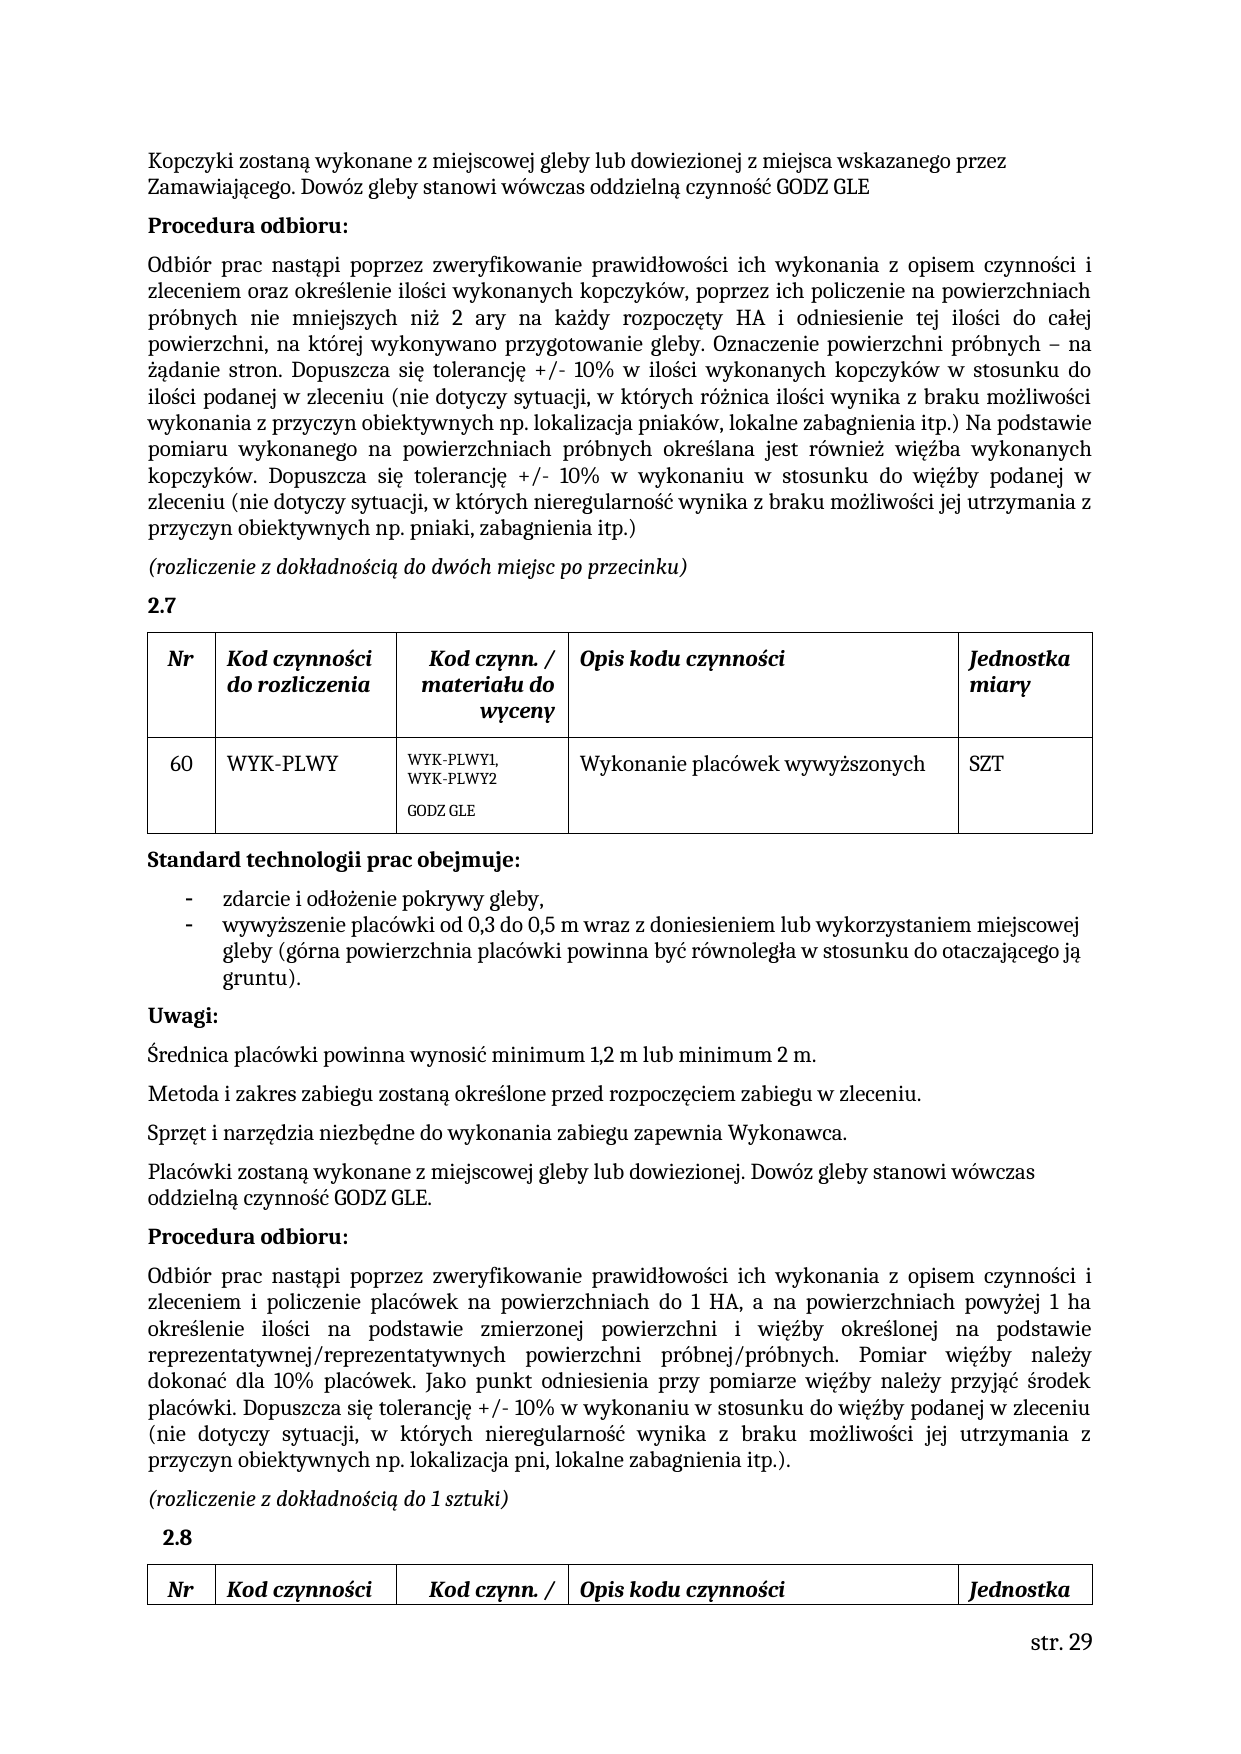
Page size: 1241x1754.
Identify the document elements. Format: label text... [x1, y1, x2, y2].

text 2.7 [148, 593, 1093, 619]
text Średnica placówki powinna wynosić minimum 1,2 m lub minimum 2 m. [148, 1042, 1093, 1068]
text 2.8 [148, 1525, 1093, 1551]
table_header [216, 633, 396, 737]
text Procedura odbioru: [148, 1224, 1093, 1250]
text Procedura odbioru: [148, 213, 1093, 239]
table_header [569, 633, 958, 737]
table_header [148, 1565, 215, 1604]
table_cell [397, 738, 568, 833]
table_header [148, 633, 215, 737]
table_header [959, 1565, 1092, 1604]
text Uwagi: [148, 1003, 1093, 1029]
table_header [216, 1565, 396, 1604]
text Metoda i zakres zabiegu zostaną określone przed rozpoczęciem zabiegu w zleceniu. [148, 1081, 1093, 1107]
text Standard technologii prac obejmuje: [148, 846, 1093, 873]
text (rozliczenie z dokładnością do 1 sztuki) [148, 1486, 1093, 1512]
text Placówki zostaną wykonane z miejscowej gleby lub dowiezionej. Dowóz gleby stanowi wówczas oddzielną czynność GODZ GLE. [148, 1159, 1093, 1211]
text Kopczyki zostaną wykonane z miejscowej gleby lub dowiezionej z miejsca wskazanego przez Zamawiającego. Dowóz gleby stanowi wówczas oddzielną czynność GODZ GLE [148, 148, 1093, 200]
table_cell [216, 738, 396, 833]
list zdarcie i odłożenie pokrywy gleby, [185, 885, 1093, 912]
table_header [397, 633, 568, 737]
text Sprzęt i narzędzia niezbędne do wykonania zabiegu zapewnia Wykonawca. [148, 1120, 1093, 1146]
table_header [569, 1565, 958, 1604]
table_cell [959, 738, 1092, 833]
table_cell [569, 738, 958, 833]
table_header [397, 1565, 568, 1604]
text Odbiór prac nastąpi poprzez zweryfikowanie prawidłowości ich wykonania z opisem czynności i zleceniem oraz określenie ilości wykonanych kopczyków, poprzez ich policzenie na powierzchniach próbnych nie mniejszych niż 2 ary na każdy rozpoczęty HA i odniesienie tej ilości do całej powierzchni, na której wykonywano przygotowanie gleby. Oznaczenie powierzchni próbnych – na żądanie stron. Dopuszcza się tolerancję +/- 10% w ilości wykonanych kopczyków w stosunku do ilości podanej w zleceniu (nie dotyczy sytuacji, w których różnica ilości wynika z braku możliwości wykonania z przyczyn obiektywnych np. lokalizacja pniaków, lokalne zabagnienia itp.) Na podstawie pomiaru wykonanego na powierzchniach próbnych określana jest również więźba wykonanych kopczyków. Dopuszcza się tolerancję +/- 10% w wykonaniu w stosunku do więźby podanej w zleceniu (nie dotyczy sytuacji, w których nieregularność wynika z braku możliwości jej utrzymania z przyczyn obiektywnych np. pniaki, zabagnienia itp.) [148, 252, 1093, 542]
list wywyższenie placówki od 0,3 do 0,5 m wraz z doniesieniem lub wykorzystaniem miejscowej gleby (górna powierzchnia placówki powinna być równoległa w stosunku do otaczającego ją gruntu). [185, 912, 1093, 991]
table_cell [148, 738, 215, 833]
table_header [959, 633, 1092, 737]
text (rozliczenie z dokładnością do dwóch miejsc po przecinku) [148, 554, 1093, 580]
text Odbiór prac nastąpi poprzez zweryfikowanie prawidłowości ich wykonania z opisem czynności i zleceniem i policzenie placówek na powierzchniach do 1 HA, a na powierzchniach powyżej 1 ha określenie ilości na podstawie zmierzonej powierzchni i więźby określonej na podstawie reprezentatywnej/reprezentatywnych powierzchni próbnej/próbnych. Pomiar więźby należy dokonać dla 10% placówek. Jako punkt odniesienia przy pomiarze więźby należy przyjąć środek placówki. Dopuszcza się tolerancję +/- 10% w wykonaniu w stosunku do więźby podanej w zleceniu (nie dotyczy sytuacji, w których nieregularność wynika z braku możliwości jej utrzymania z przyczyn obiektywnych np. lokalizacja pni, lokalne zabagnienia itp.). [148, 1263, 1093, 1473]
